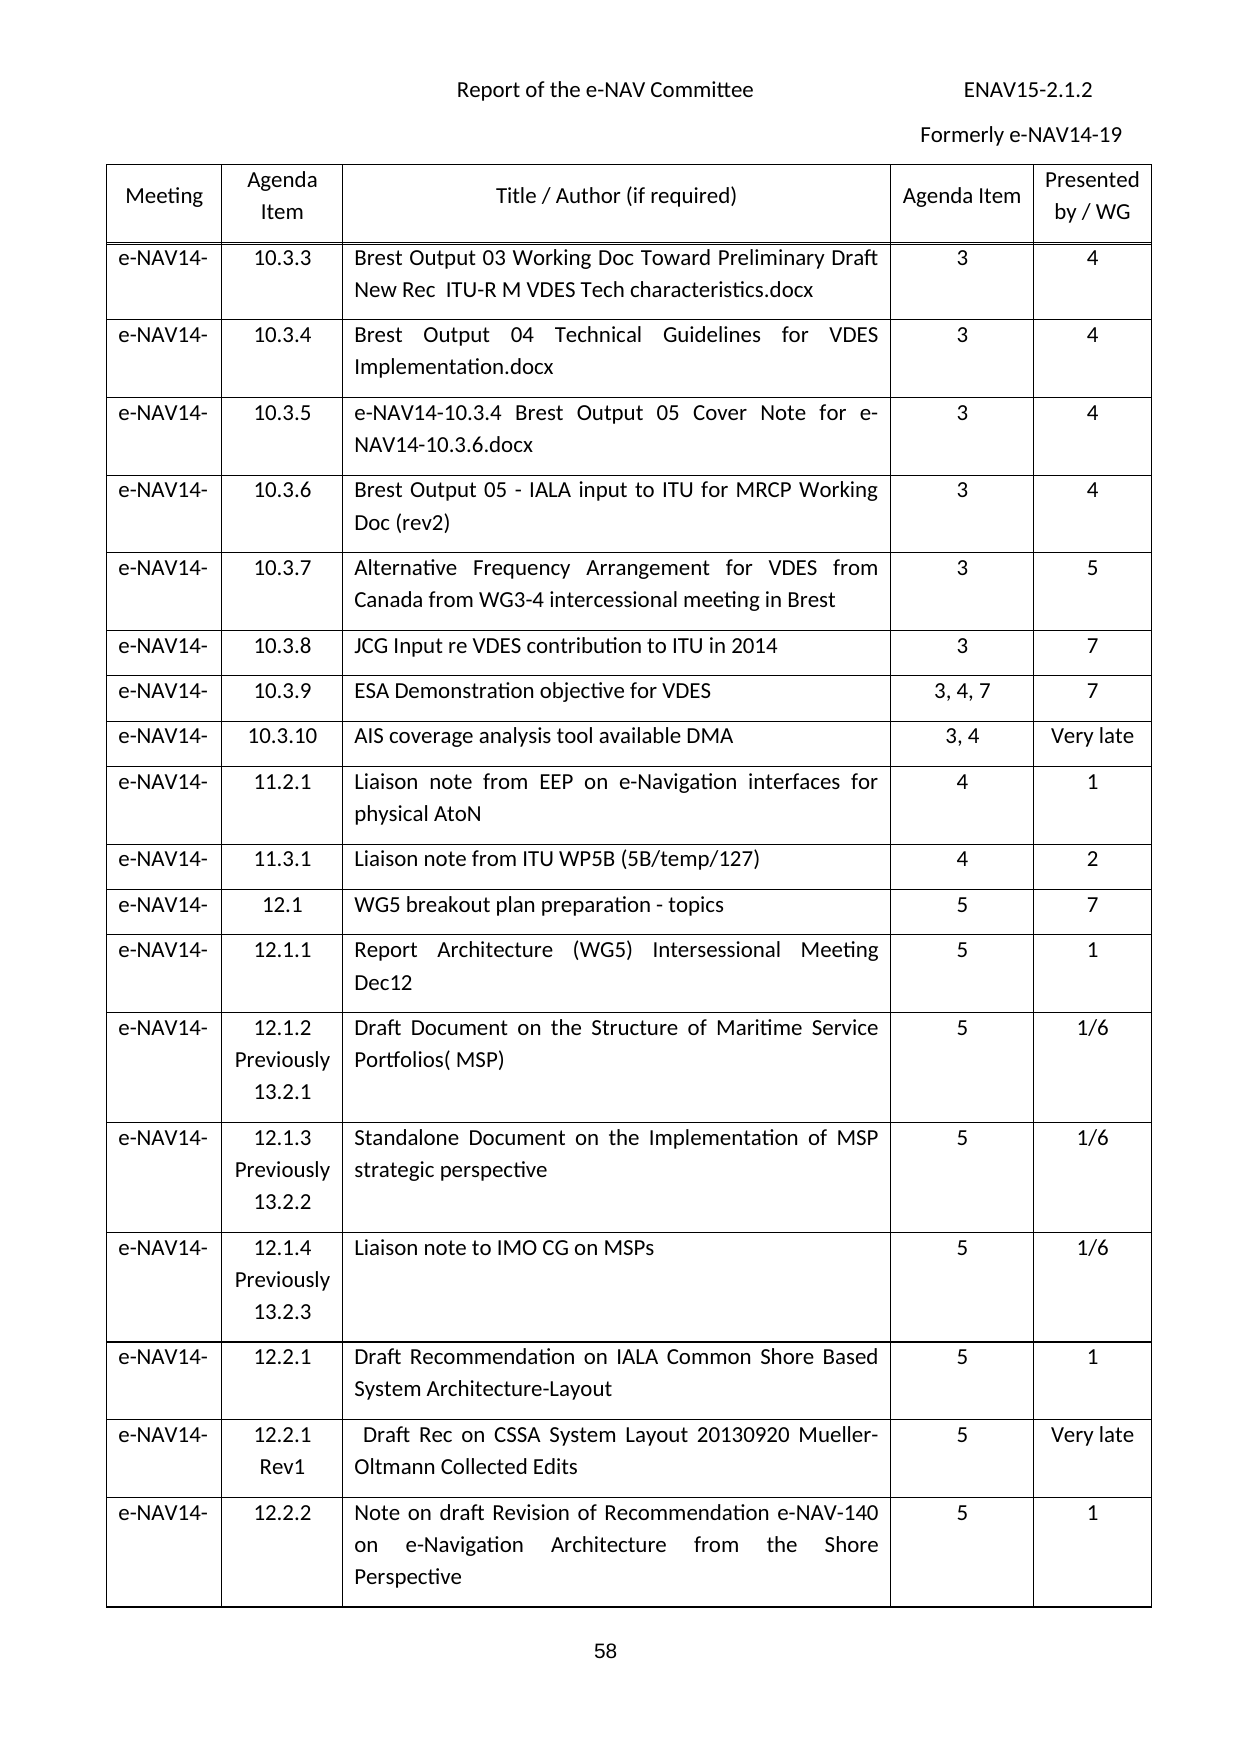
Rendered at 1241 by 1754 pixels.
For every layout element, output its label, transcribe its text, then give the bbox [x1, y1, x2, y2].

table_cell 1 [1034, 1498, 1151, 1606]
table_cell 10.3.7 [222, 553, 342, 630]
table_cell e-NAV14- [107, 476, 221, 552]
table_cell 1 [1034, 935, 1151, 1012]
table_cell 4 [1034, 476, 1151, 552]
table_cell e-NAV14- [107, 935, 221, 1012]
table_cell Very late [1034, 1420, 1151, 1497]
table_cell 5 [891, 1343, 1033, 1419]
table_header Agenda Item [222, 165, 342, 242]
table_cell 7 [1034, 631, 1151, 675]
table_cell Brest Output 05 - IALA input to ITU for MRCP Working Doc (rev2) [343, 476, 890, 552]
table_cell 12.2.1 Rev1 [222, 1420, 342, 1497]
table_cell Very late [1034, 722, 1151, 766]
table_header Meeting [107, 165, 221, 242]
table_cell 1/6 [1034, 1233, 1151, 1341]
table_cell 2 [1034, 845, 1151, 889]
table_cell Brest Output 04 Technical Guidelines for VDES Implementation.docx [343, 320, 890, 397]
table_cell e-NAV14- [107, 631, 221, 675]
table_cell 3 [891, 398, 1033, 474]
table_cell 3 [891, 245, 1033, 319]
table_cell 5 [1034, 553, 1151, 630]
table_header Agenda Item [891, 165, 1033, 242]
table_cell 3 [891, 631, 1033, 675]
table_cell AIS coverage analysis tool available DMA [343, 722, 890, 766]
table_cell 3 [891, 320, 1033, 397]
table_cell e-NAV14- [107, 722, 221, 766]
table_cell 10.3.10 [222, 722, 342, 766]
table_cell 10.3.4 [222, 320, 342, 397]
table_cell 4 [891, 767, 1033, 843]
table_cell 4 [891, 845, 1033, 889]
table_cell Draft Recommendation on IALA Common Shore Based System Architecture-Layout [343, 1343, 890, 1419]
table_cell Standalone Document on the Implementation of MSP strategic perspective [343, 1123, 890, 1232]
table_cell e-NAV14- [107, 845, 221, 889]
table_cell e-NAV14- [107, 245, 221, 319]
table_cell 4 [1034, 320, 1151, 397]
table_cell 3, 4 [891, 722, 1033, 766]
table_cell 5 [891, 935, 1033, 1012]
table_cell WG5 breakout plan preparation - topics [343, 890, 890, 934]
table_cell e-NAV14- [107, 1233, 221, 1341]
table_cell e-NAV14-10.3.4 Brest Output 05 Cover Note for e-NAV14-10.3.6.docx [343, 398, 890, 474]
table_cell Brest Output 03 Working Doc Toward Preliminary Draft New Rec ITU-R M VDES Tech characteristics.docx [343, 245, 890, 319]
table_cell e-NAV14- [107, 1343, 221, 1419]
table_header Presented by / WG [1034, 165, 1151, 242]
table_cell 12.1.3 Previously 13.2.2 [222, 1123, 342, 1232]
table_cell e-NAV14- [107, 553, 221, 630]
table_cell Report Architecture (WG5) Intersessional Meeting Dec12 [343, 935, 890, 1012]
table_cell 12.1.4 Previously 13.2.3 [222, 1233, 342, 1341]
table_cell 10.3.8 [222, 631, 342, 675]
table_cell e-NAV14- [107, 1420, 221, 1497]
table_cell 12.1 [222, 890, 342, 934]
table_cell 5 [891, 1498, 1033, 1606]
table_cell 10.3.3 [222, 245, 342, 319]
table_cell ESA Demonstration objective for VDES [343, 676, 890, 721]
table_cell 5 [891, 890, 1033, 934]
table_cell 1/6 [1034, 1123, 1151, 1232]
table_cell 4 [1034, 398, 1151, 474]
table_cell 5 [891, 1233, 1033, 1341]
table_cell e-NAV14- [107, 767, 221, 843]
table_header Title / Author (if required) [343, 165, 890, 242]
table_cell 10.3.6 [222, 476, 342, 552]
table_cell JCG Input re VDES contribution to ITU in 2014 [343, 631, 890, 675]
table_cell Liaison note from EEP on e-Navigation interfaces for physical AtoN [343, 767, 890, 843]
table_cell 10.3.5 [222, 398, 342, 474]
table_cell e-NAV14- [107, 890, 221, 934]
table_cell e-NAV14- [107, 676, 221, 721]
table_cell Liaison note from ITU WP5B (5B/temp/127) [343, 845, 890, 889]
table_cell Liaison note to IMO CG on MSPs [343, 1233, 890, 1341]
table_cell 7 [1034, 676, 1151, 721]
table_cell 3 [891, 476, 1033, 552]
table_cell Alternative Frequency Arrangement for VDES from Canada from WG3-4 intercessional meeting in Brest [343, 553, 890, 630]
table_cell 12.1.2 Previously 13.2.1 [222, 1013, 342, 1122]
table_cell 11.2.1 [222, 767, 342, 843]
table_cell 10.3.9 [222, 676, 342, 721]
table_cell e-NAV14- [107, 320, 221, 397]
table_cell e-NAV14- [107, 1013, 221, 1122]
table_cell 4 [1034, 245, 1151, 319]
table_cell 11.3.1 [222, 845, 342, 889]
table_cell e-NAV14- [107, 398, 221, 474]
table_cell 3, 4, 7 [891, 676, 1033, 721]
table_cell 12.1.1 [222, 935, 342, 1012]
table_cell 5 [891, 1420, 1033, 1497]
table_cell Note on draft Revision of Recommendation e-NAV-140 on e-Navigation Architecture from the Shore Perspective [343, 1498, 890, 1606]
table_cell e-NAV14- [107, 1123, 221, 1232]
table_cell 5 [891, 1013, 1033, 1122]
table_cell 12.2.2 [222, 1498, 342, 1606]
table_cell Draft Rec on CSSA System Layout 20130920 Mueller-Oltmann Collected Edits [343, 1420, 890, 1497]
table_cell 1 [1034, 1343, 1151, 1419]
table_cell 1/6 [1034, 1013, 1151, 1122]
table_cell e-NAV14- [107, 1498, 221, 1606]
table_cell 7 [1034, 890, 1151, 934]
table_cell 3 [891, 553, 1033, 630]
table_cell 1 [1034, 767, 1151, 843]
table_cell 12.2.1 [222, 1343, 342, 1419]
table_cell Draft Document on the Structure of Maritime Service Portfolios( MSP) [343, 1013, 890, 1122]
table_cell 5 [891, 1123, 1033, 1232]
